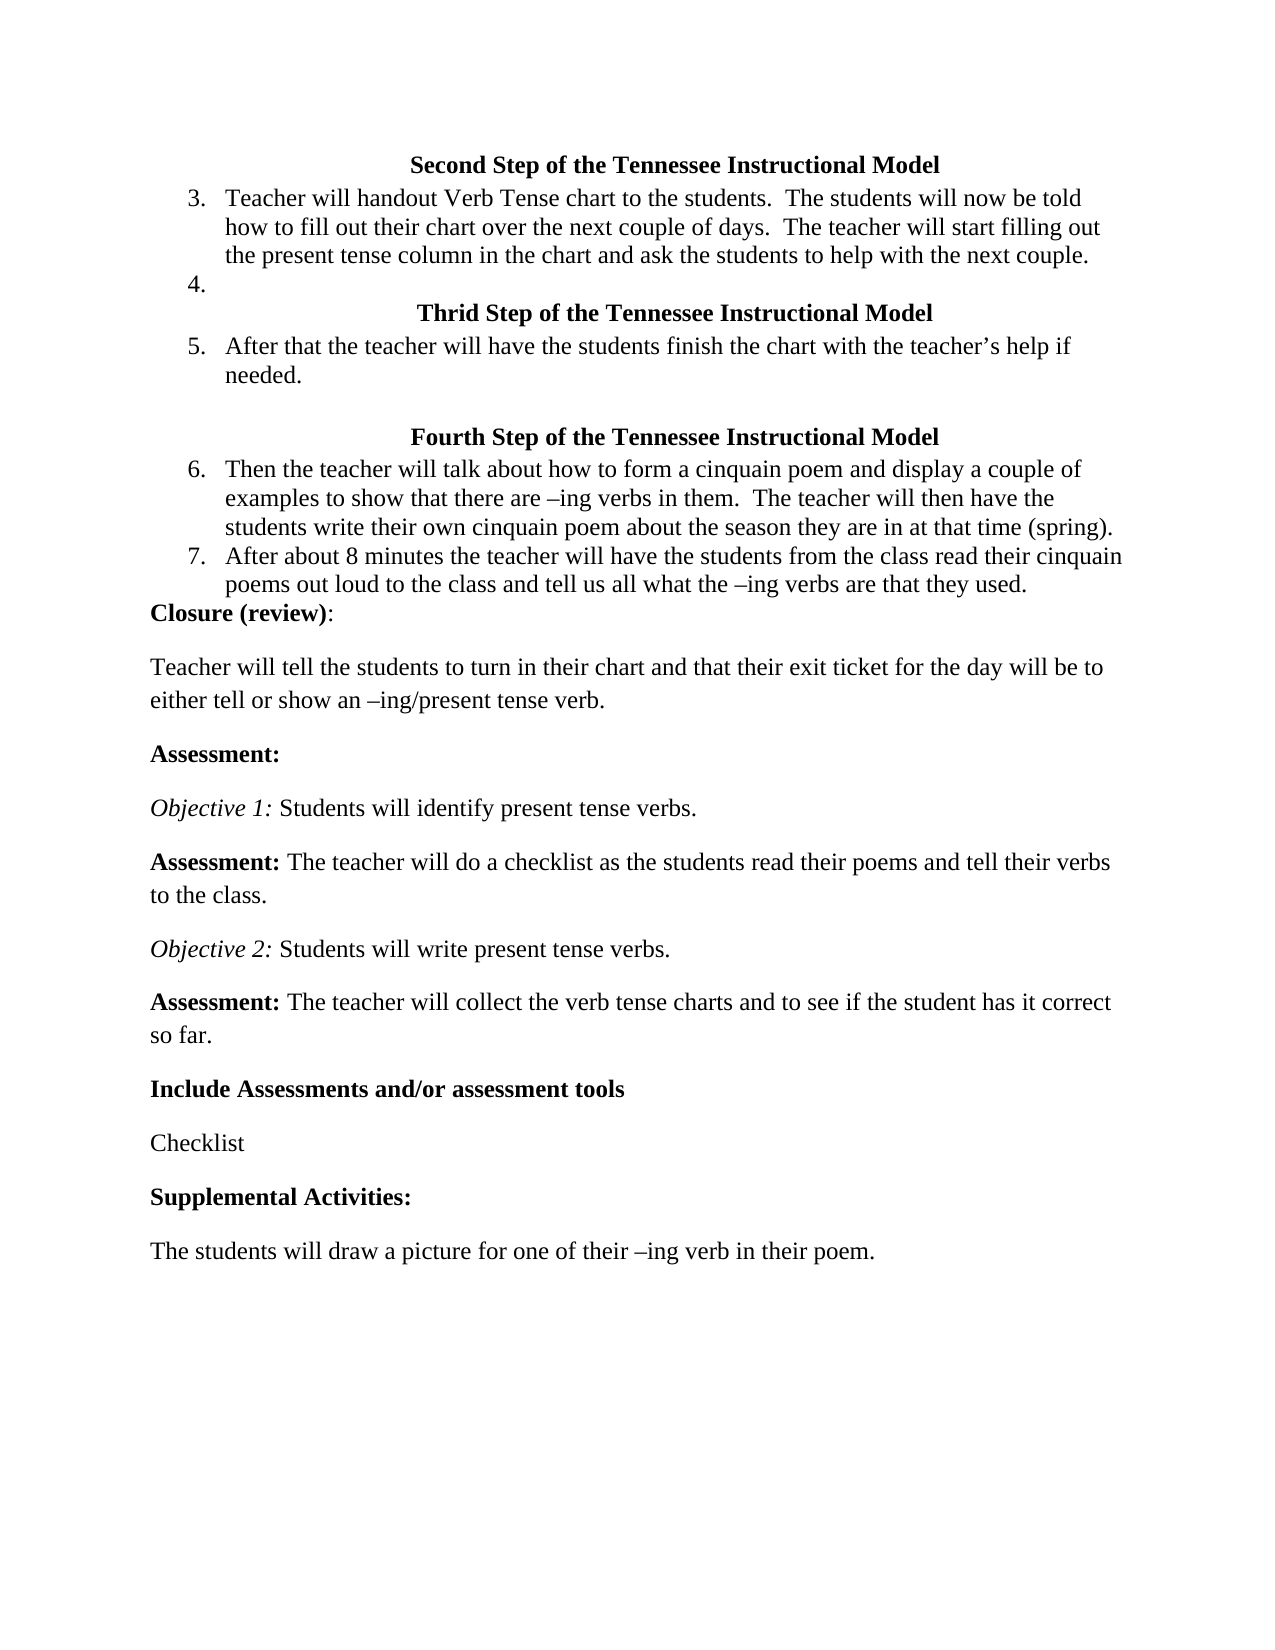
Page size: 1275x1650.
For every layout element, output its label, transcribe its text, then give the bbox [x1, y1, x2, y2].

list Second Step of the Tennessee Instructional Model [225, 150, 1125, 179]
list Teacher will handout Verb Tense chart to the students. The students will now be told how to fill out their chart over the next couple of days. The teacher will start filling out the present tense column in the chart and ask the students to help with the next couple. [187, 183, 1125, 269]
text Assessment: [150, 739, 1125, 768]
list Thrid Step of the Tennessee Instructional Model [225, 298, 1125, 327]
text Objective 2: Students will write present tense verbs. [150, 934, 1125, 962]
text Objective 1: Students will identify present tense verbs. [150, 793, 1125, 822]
text Teacher will tell the students to turn in their chart and that their exit ticket for the day will be to either tell or show an –ing/present tense verb. [150, 652, 1125, 714]
text Supplemental Activities: [150, 1182, 1125, 1211]
list After about 8 minutes the teacher will have the students from the class read their cinquain poems out loud to the class and tell us all what the –ing verbs are that they used. [187, 541, 1125, 598]
text Assessment: The teacher will do a checklist as the students read their poems and tell their verbs to the class. [150, 847, 1125, 908]
list After that the teacher will have the students finish the chart with the teacher’s help if needed. [187, 331, 1125, 388]
text Assessment: The teacher will collect the verb tense charts and to see if the student has it correct so far. [150, 987, 1125, 1049]
text Checklist [150, 1128, 1125, 1157]
list Fourth Step of the Tennessee Instructional Model [225, 422, 1125, 450]
text Closure (review): [150, 598, 1125, 627]
text Include Assessments and/or assessment tools [150, 1074, 1125, 1103]
list Then the teacher will talk about how to form a cinquain poem and display a couple of examples to show that there are –ing verbs in them. The teacher will then have the students write their own cinquain poem about the season they are in at that time (spring). [187, 454, 1125, 541]
text The students will draw a picture for one of their –ing verb in their poem. [150, 1236, 1125, 1265]
